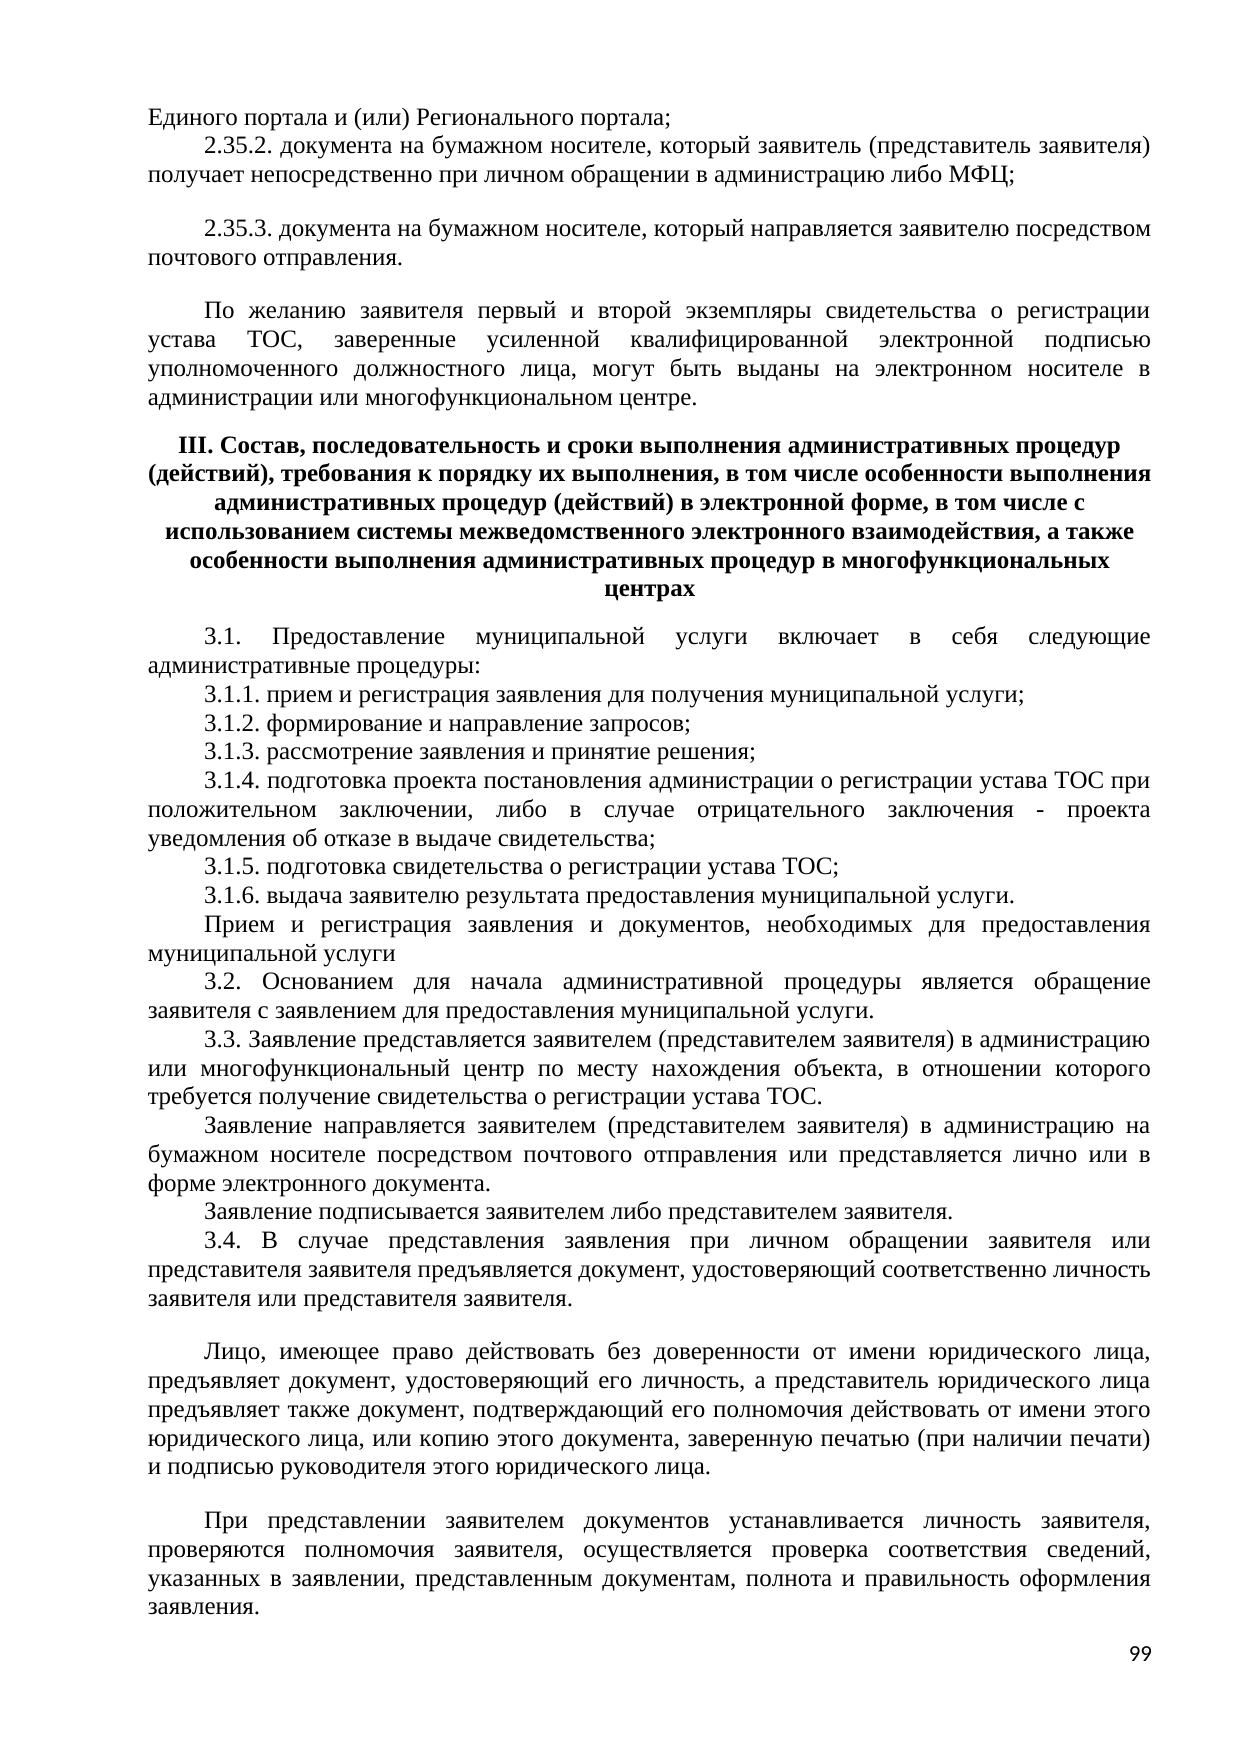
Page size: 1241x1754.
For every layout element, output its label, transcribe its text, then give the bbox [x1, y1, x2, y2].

text 3.1.4. подготовка проекта постановления администрации о регистрации устава ТОС при положительном заключении, либо в случае отрицательного заключения - проекта уведомления об отказе в выдаче свидетельства; [148, 765, 1152, 851]
text 3.1.3. рассмотрение заявления и принятие решения; [148, 736, 1152, 765]
text 3.1.5. подготовка свидетельства о регистрации устава ТОС; [148, 851, 1152, 880]
text 2.35.3. документа на бумажном носителе, который направляется заявителю посредством почтового отправления. [148, 213, 1152, 271]
text 3.1.6. выдача заявителю результата предоставления муниципальной услуги. [148, 880, 1152, 909]
text При представлении заявителем документов устанавливается личность заявителя, проверяются полномочия заявителя, осуществляется проверка соответствия сведений, указанных в заявлении, представленным документам, полнота и правильность оформления заявления. [148, 1505, 1152, 1620]
text 3.1. Предоставление муниципальной услуги включает в себя следующие административные процедуры: [148, 621, 1152, 679]
text 3.1.1. прием и регистрация заявления для получения муниципальной услуги; [148, 679, 1152, 708]
text Прием и регистрация заявления и документов, необходимых для предоставления муниципальной услуги [148, 909, 1152, 966]
text Заявление направляется заявителем (представителем заявителя) в администрацию на бумажном носителе посредством почтового отправления или представляется лично или в форме электронного документа. [148, 1110, 1152, 1196]
text 2.35.2. документа на бумажном носителе, который заявитель (представитель заявителя) получает непосредственно при личном обращении в администрацию либо МФЦ; [148, 131, 1152, 188]
text Заявление подписывается заявителем либо представителем заявителя. [148, 1196, 1152, 1225]
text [148, 102, 1152, 131]
text III. Состав, последовательность и сроки выполнения административных процедур (действий), требования к порядку их выполнения, в том числе особенности выполнения административных процедур (действий) в электронной форме, в том числе с использованием системы межведомственного электронного взаимодействия, а также особенности выполнения административных процедур в многофункциональных центрах [148, 430, 1152, 602]
text Лицо, имеющее право действовать без доверенности от имени юридического лица, предъявляет документ, удостоверяющий его личность, а представитель юридического лица предъявляет также документ, подтверждающий его полномочия действовать от имени этого юридического лица, или копию этого документа, заверенную печатью (при наличии печати) и подписью руководителя этого юридического лица. [148, 1336, 1152, 1480]
text 3.1.2. формирование и направление запросов; [148, 708, 1152, 736]
text 3.4. В случае представления заявления при личном обращении заявителя или представителя заявителя предъявляется документ, удостоверяющий соответственно личность заявителя или представителя заявителя. [148, 1225, 1152, 1311]
text 3.3. Заявление представляется заявителем (представителем заявителя) в администрацию или многофункциональный центр по месту нахождения объекта, в отношении которого требуется получение свидетельства о регистрации устава ТОС. [148, 1024, 1152, 1110]
text 3.2. Основанием для начала административной процедуры является обращение заявителя с заявлением для предоставления муниципальной услуги. [148, 966, 1152, 1024]
text По желанию заявителя первый и второй экземпляры свидетельства о регистрации устава ТОС, заверенные усиленной квалифицированной электронной подписью уполномоченного должностного лица, могут быть выданы на электронном носителе в администрации или многофункциональном центре. [148, 296, 1152, 411]
